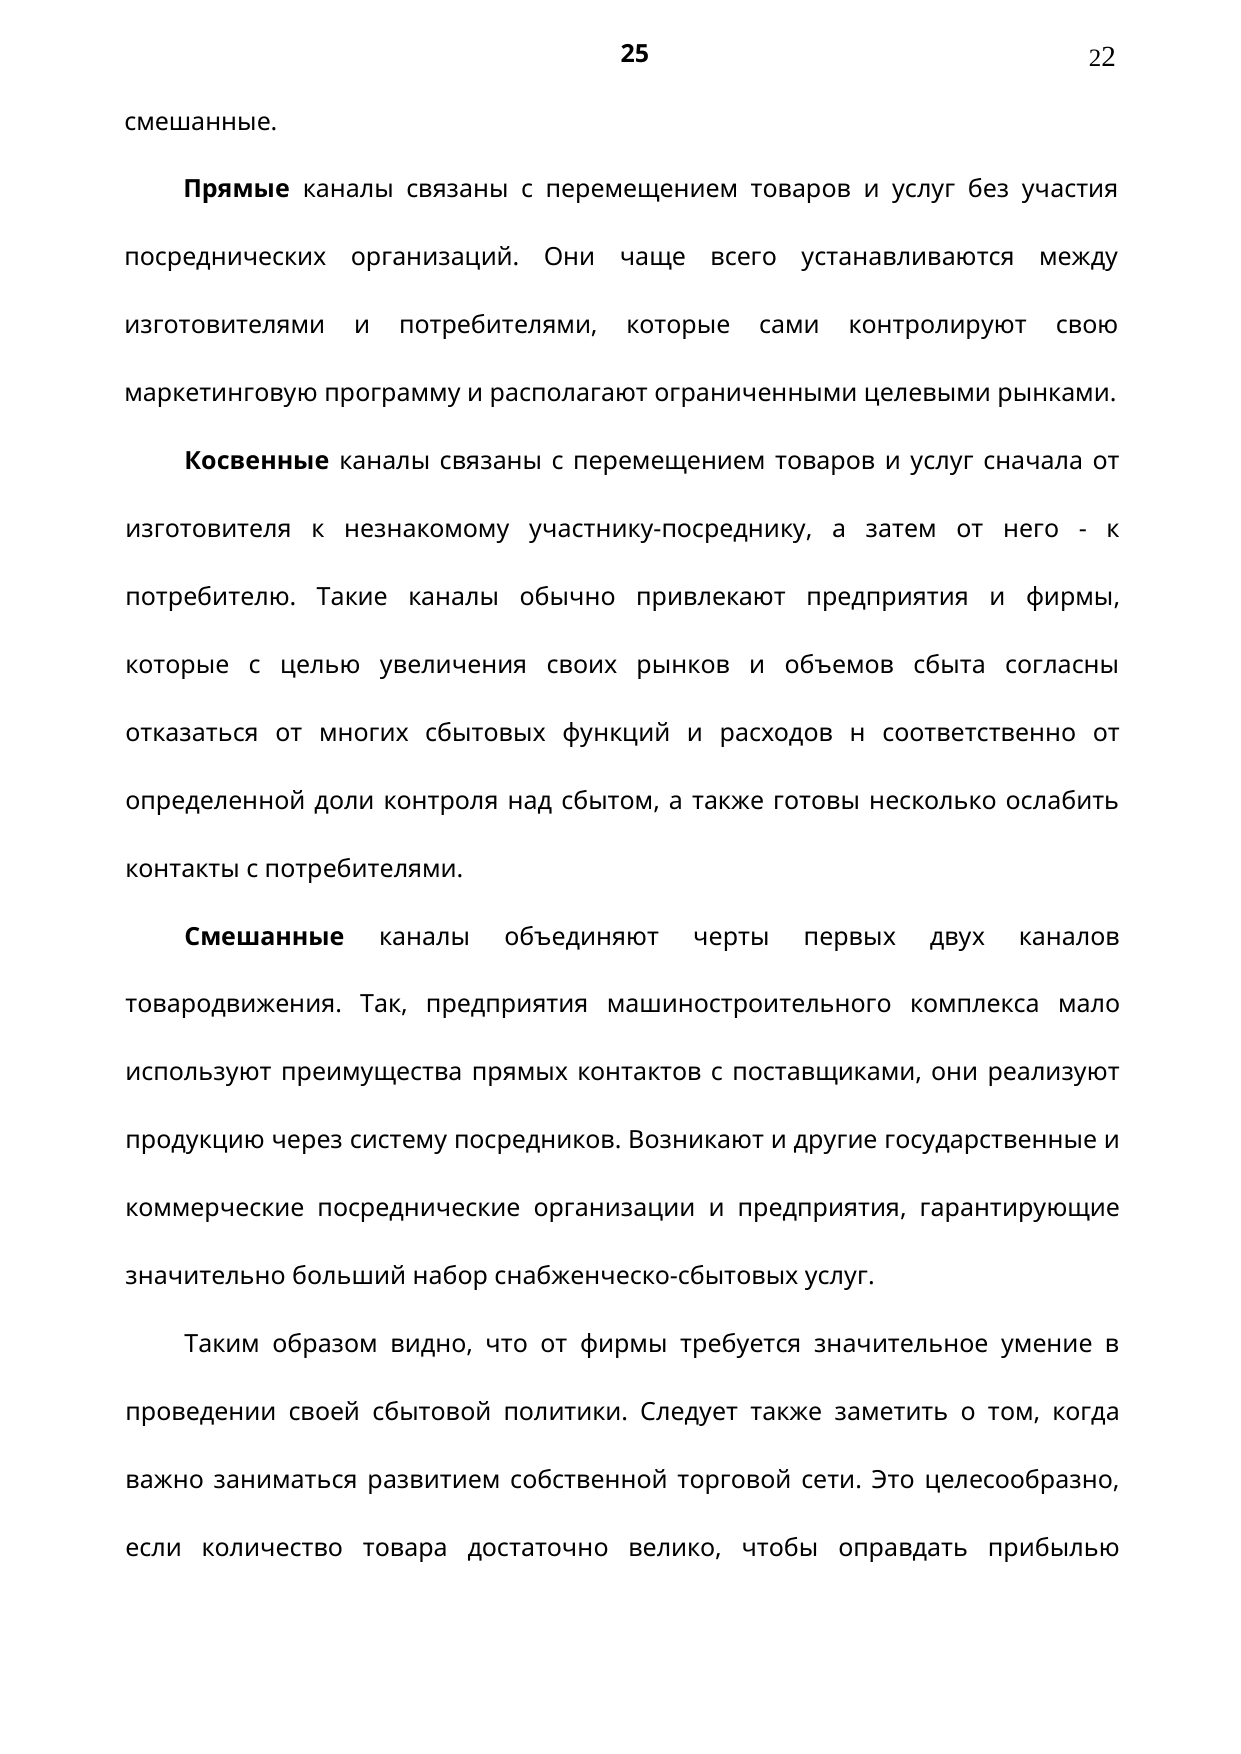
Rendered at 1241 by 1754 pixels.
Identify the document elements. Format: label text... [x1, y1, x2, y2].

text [125, 1326, 1121, 1564]
text Прямые каналы связаны с перемещением товаров и услуг без участия посреднических организаций. Они чаще всего устанавливаются между изготовителями и потребителями, которые сами контролируют свою маркетинговую программу и располагают ограниченными целевыми рынками. [124, 171, 1119, 409]
text Смешанные каналы объединяют черты первых двух каналов товародвижения. Так, предприятия машиностроительного комплекса мало используют преимущества прямых контактов с поставщиками, они реализуют продукцию через систему посредников. Возникают и другие государственные и коммерческие посреднические организации и предприятия, гарантирующие значительно больший набор снабженческо-сбытовых услуг. [125, 918, 1121, 1292]
text Косвенные каналы связаны с перемещением товаров и услуг сначала от изготовителя к незнакомому участнику-посреднику, а затем от него - к потребителю. Такие каналы обычно привлекают предприятия и фирмы, которые с целью увеличения своих рынков и объемов сбыта согласны отказаться от многих сбытовых функций и расходов н соответственно от определенной доли контроля над сбытом, а также готовы несколько ослабить контакты с потребителями. [125, 443, 1121, 884]
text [124, 103, 1119, 137]
